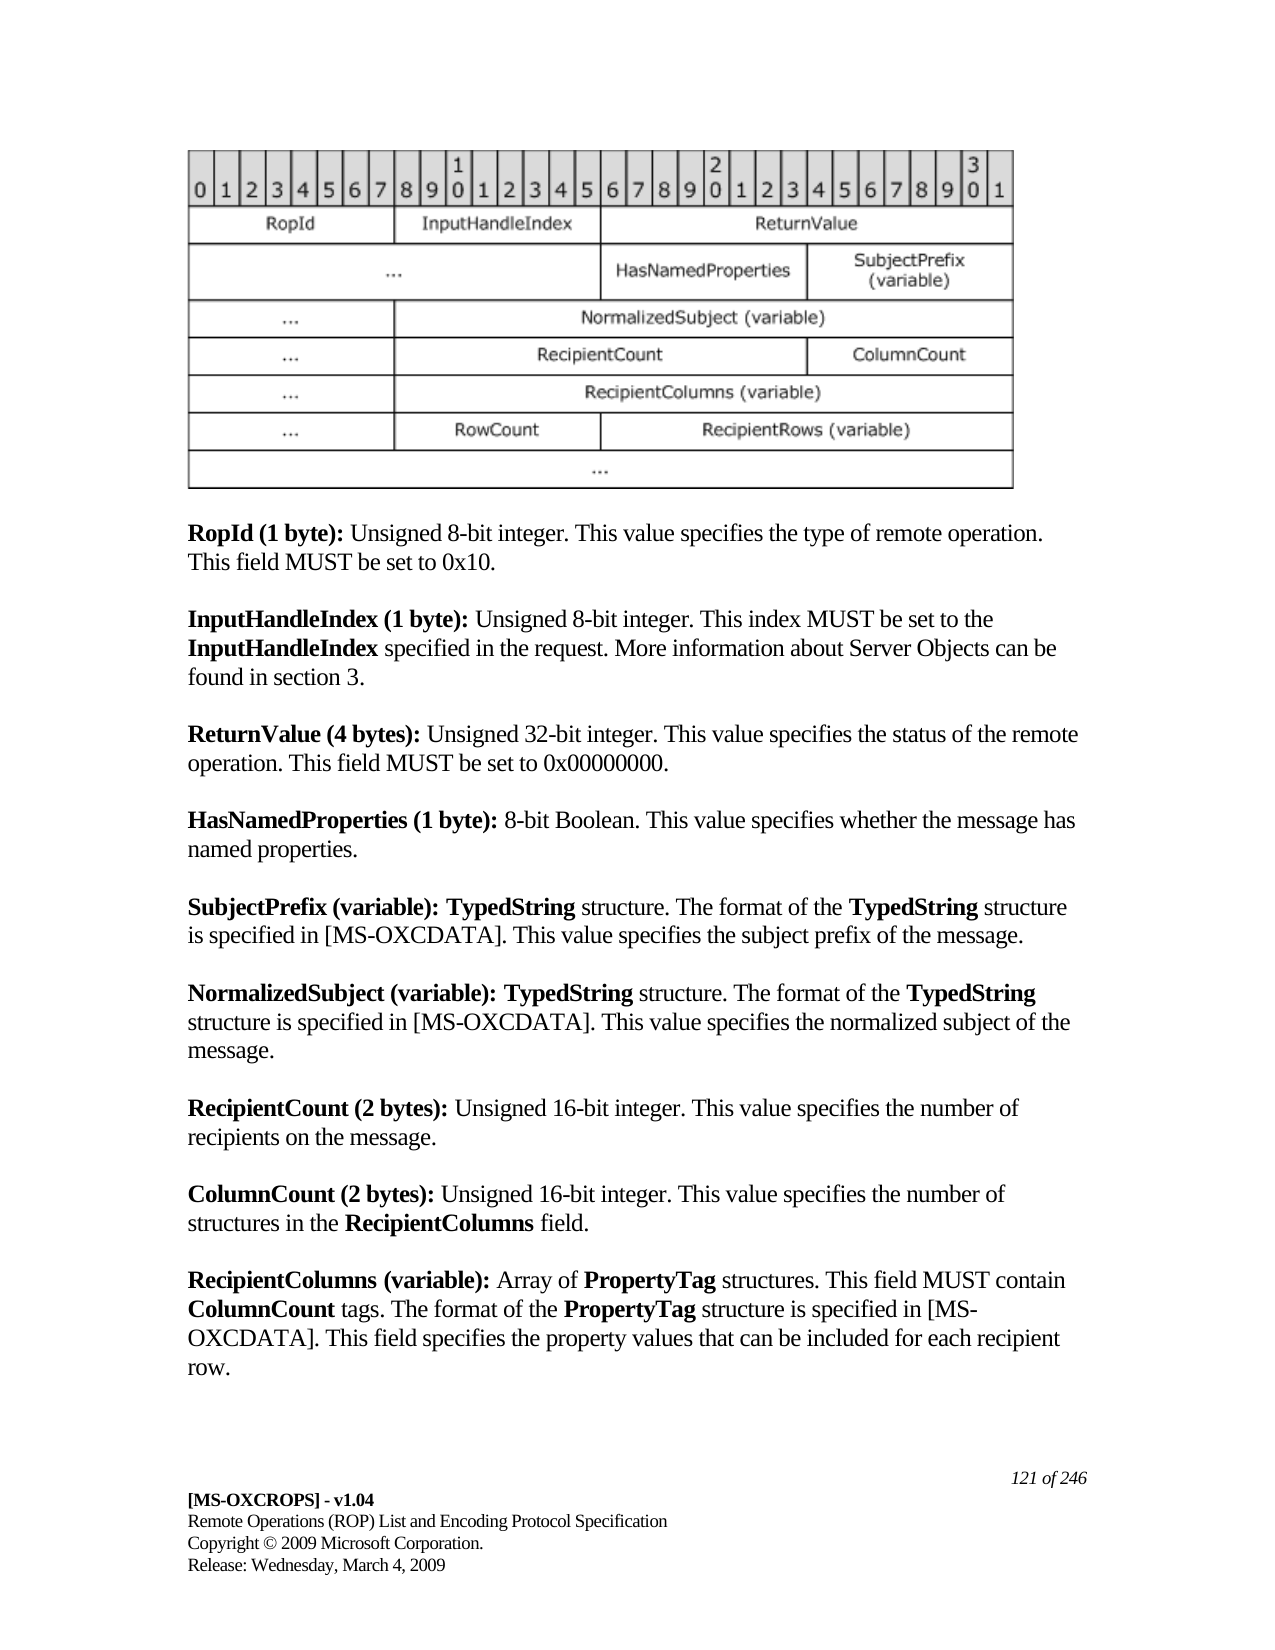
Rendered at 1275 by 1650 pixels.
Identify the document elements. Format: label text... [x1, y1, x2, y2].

text HasNamedProperties (1 byte): 8-bit Boolean. This value specifies whether the message has named properties. [187, 805, 1087, 863]
text RecipientCount (2 bytes): Unsigned 16-bit integer. This value specifies the number of recipients on the message. [187, 1093, 1087, 1150]
text SubjectPrefix (variable): TypedString structure. The format of the TypedString structure is specified in [MS-OXCDATA]. This value specifies the subject prefix of the message. [187, 892, 1087, 949]
text NormalizedSubject (variable): TypedString structure. The format of the TypedString structure is specified in [MS-OXCDATA]. This value specifies the normalized subject of the message. [187, 978, 1087, 1064]
text RopId (1 byte): Unsigned 8-bit integer. This value specifies the type of remote operation. This field MUST be set to 0x10. [187, 518, 1087, 575]
text RecipientColumns (variable): Array of PropertyTag structures. This field MUST contain ColumnCount tags. The format of the PropertyTag structure is specified in [MS-OXCDATA]. This field specifies the property values that can be included for each recipient row. [187, 1265, 1087, 1380]
text ReturnValue (4 bytes): Unsigned 32-bit integer. This value specifies the status of the remote operation. This field MUST be set to 0x00000000. [187, 719, 1087, 777]
text InputHandleIndex (1 byte): Unsigned 8-bit integer. This index MUST be set to the InputHandleIndex specified in the request. More information about Server Objects can be found in section 3. [187, 604, 1087, 690]
text ColumnCount (2 bytes): Unsigned 16-bit integer. This value specifies the number of structures in the RecipientColumns field. [187, 1179, 1087, 1237]
picture [187, 150, 1014, 489]
